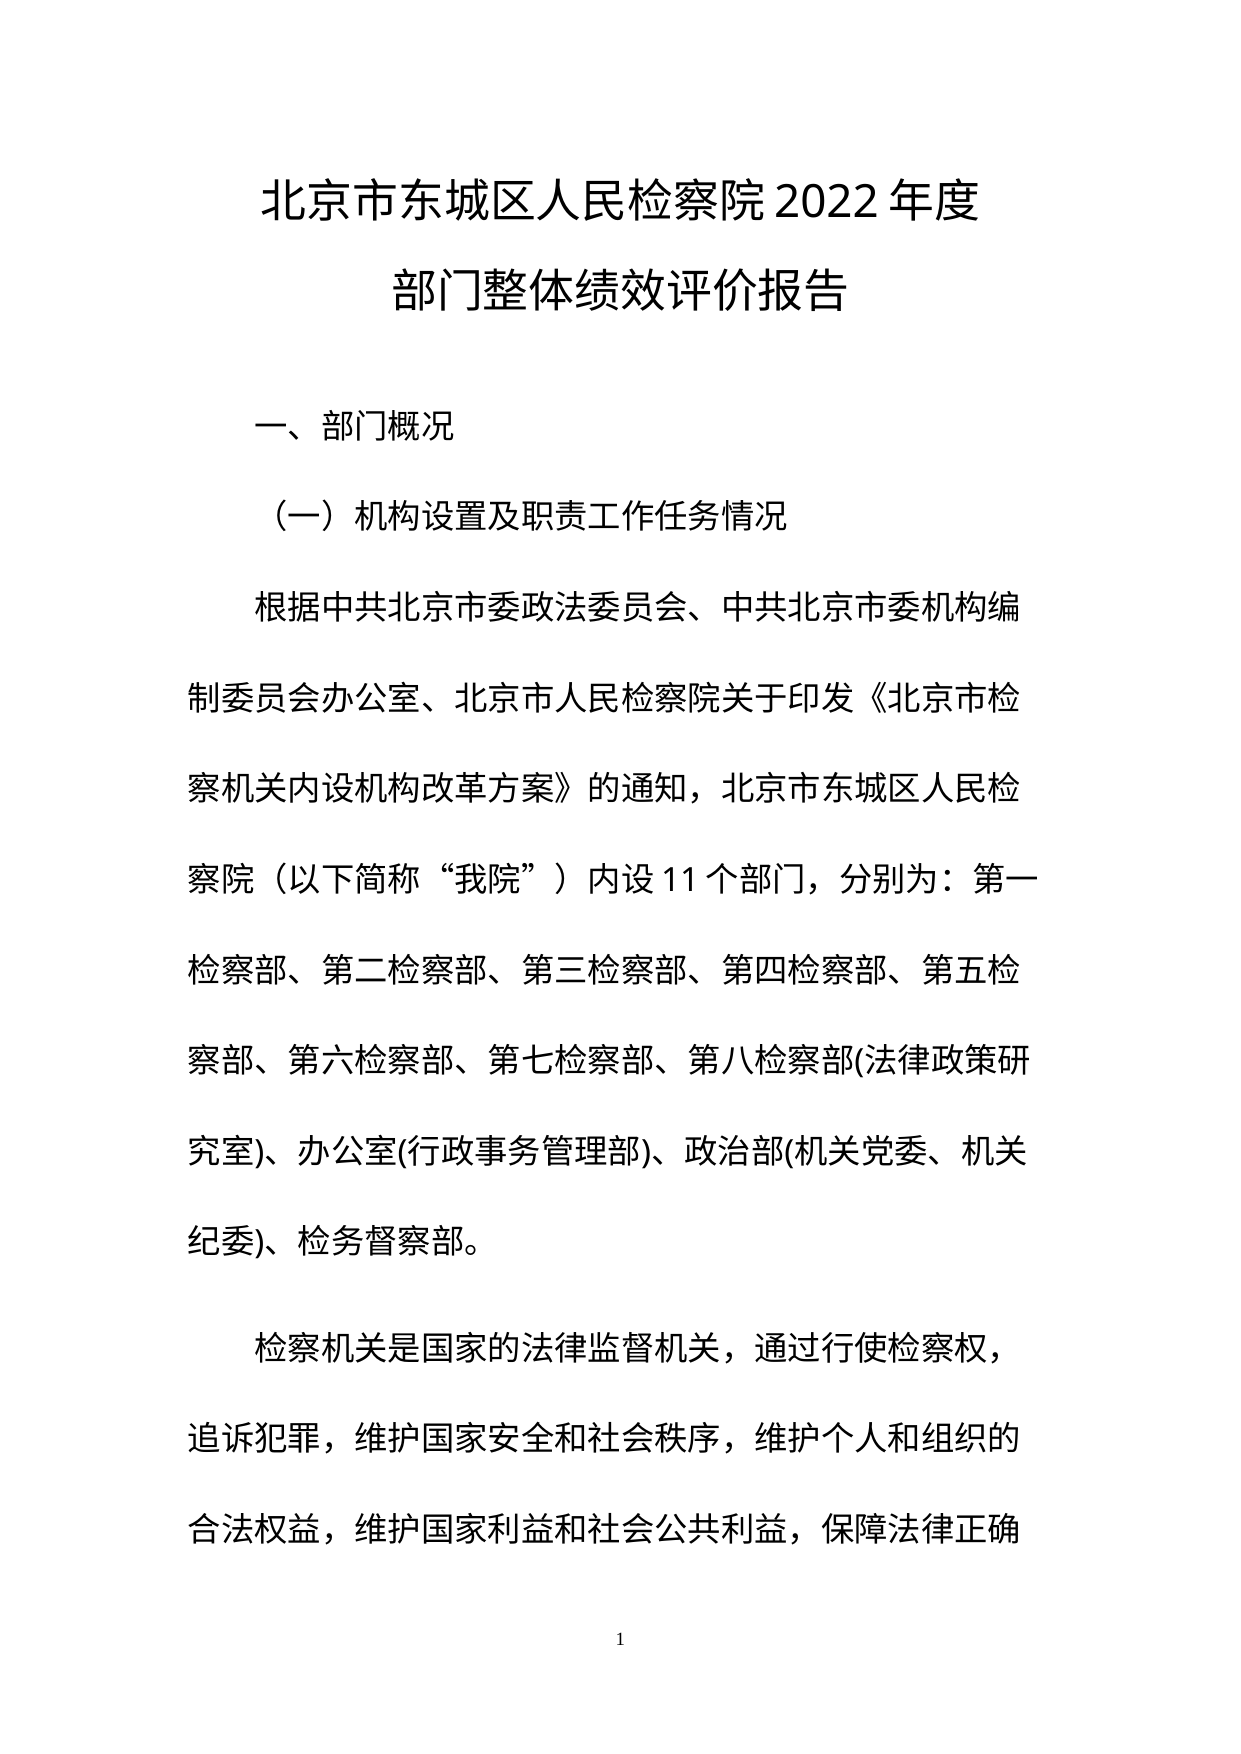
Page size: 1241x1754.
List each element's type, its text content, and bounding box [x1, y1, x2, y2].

text 一、部门概况 [187, 378, 1053, 469]
text （一）机构设置及职责工作任务情况 [187, 469, 1053, 560]
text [187, 1300, 1053, 1572]
text 部门整体绩效评价报告 [187, 243, 1053, 333]
text 北京市东城区人民检察院2022年度 [187, 152, 1053, 243]
text 根据中共北京市委政法委员会、中共北京市委机构编制委员会办公室、北京市人民检察院关于印发《北京市检察机关内设机构改革方案》的通知，北京市东城区人民检察院（以下简称“我院”）内设11个部门，分别为：第一检察部、第二检察部、第三检察部、第四检察部、第五检察部、第六检察部、第七检察部、第八检察部(法律政策研究室)、办公室(行政事务管理部)、政治部(机关党委、机关纪委)、检务督察部。 [187, 560, 1053, 1285]
